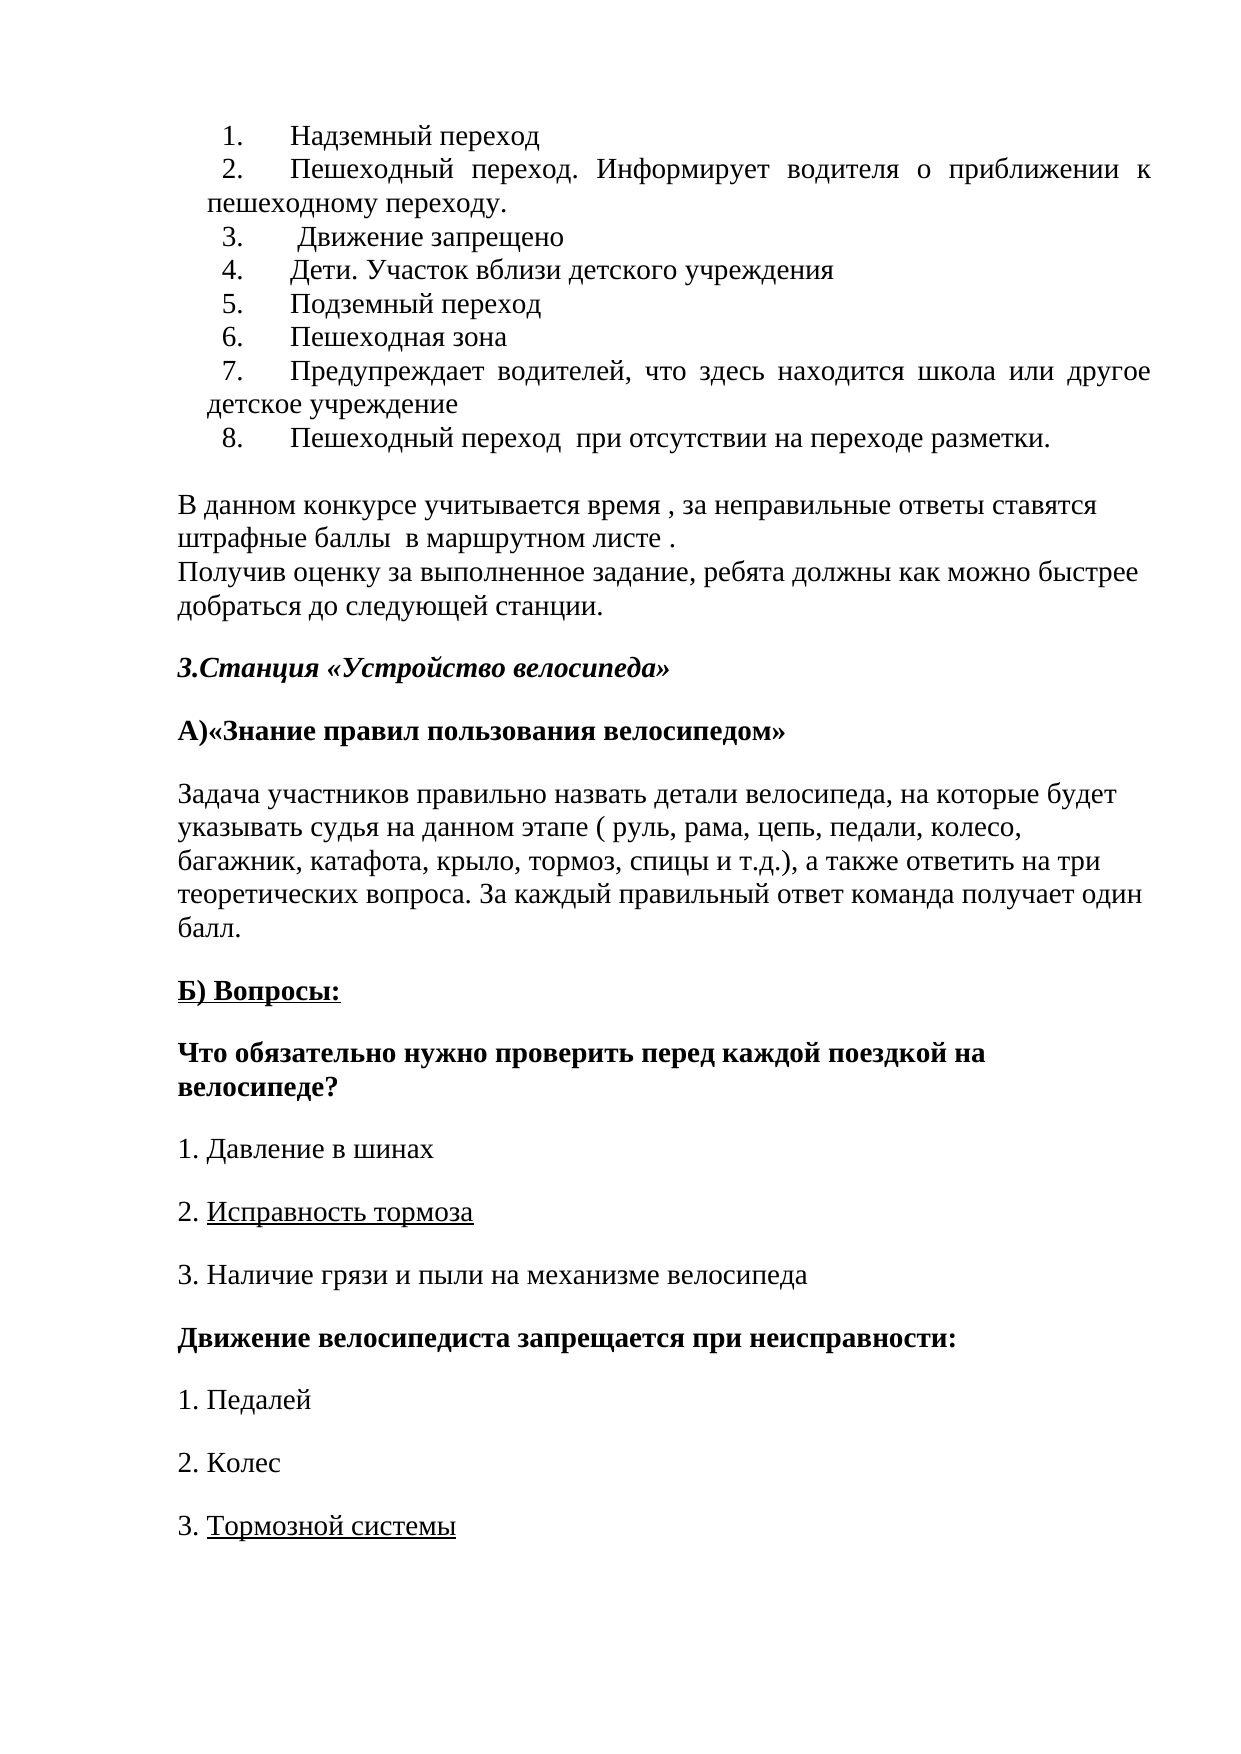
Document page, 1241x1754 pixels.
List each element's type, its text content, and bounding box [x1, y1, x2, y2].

text 3. Тормозной системы [177, 1508, 1152, 1541]
list Движение запрещено [207, 219, 1152, 252]
text Что обязательно нужно проверить перед каждой поездкой на велосипеде? [177, 1035, 1152, 1102]
text Получив оценку за выполненное задание, ребята должны как можно быстрее добраться до следующей станции. [177, 554, 1152, 621]
text Задача участников правильно назвать детали велосипеда, на которые будет указывать судья на данном этапе ( руль, рама, цепь, педали, колесо, багажник, катафота, крыло, тормоз, спицы и т.д.), а также ответить на три теоретических вопроса. За каждый правильный ответ команда получает один балл. [177, 776, 1152, 943]
list Пешеходная зона [207, 319, 1152, 353]
list Предупреждает водителей, что здесь находится школа или другое детское учреждение [207, 353, 1152, 420]
text 1. Педалей [177, 1382, 1152, 1416]
text 2. Исправность тормоза [177, 1194, 1152, 1228]
list Дети. Участок вблизи детского учреждения [207, 252, 1152, 286]
list Пешеходный переход при отсутствии на переходе разметки. [207, 420, 1152, 453]
list Подземный переход [207, 286, 1152, 319]
text 3. Наличие грязи и пыли на механизме велосипеда [177, 1257, 1152, 1291]
text 3.Станция «Устройство велосипеда» [177, 650, 1152, 684]
text В данном конкурсе учитывается время , за неправильные ответы ставятся штрафные баллы в маршрутном листе . [676, 487, 1152, 554]
list Надземный переход [207, 118, 1152, 152]
text Б) Вопросы: [177, 973, 1152, 1006]
text Движение велосипедиста запрещается при неисправности: [177, 1320, 1152, 1353]
text 1. Давление в шинах [177, 1132, 1152, 1165]
list Пешеходный переход. Информирует водителя о приближении к пешеходному переходу. [207, 152, 1152, 219]
text А)«Знание правил пользования велосипедом» [177, 713, 1152, 747]
text 2. Колес [177, 1445, 1152, 1479]
